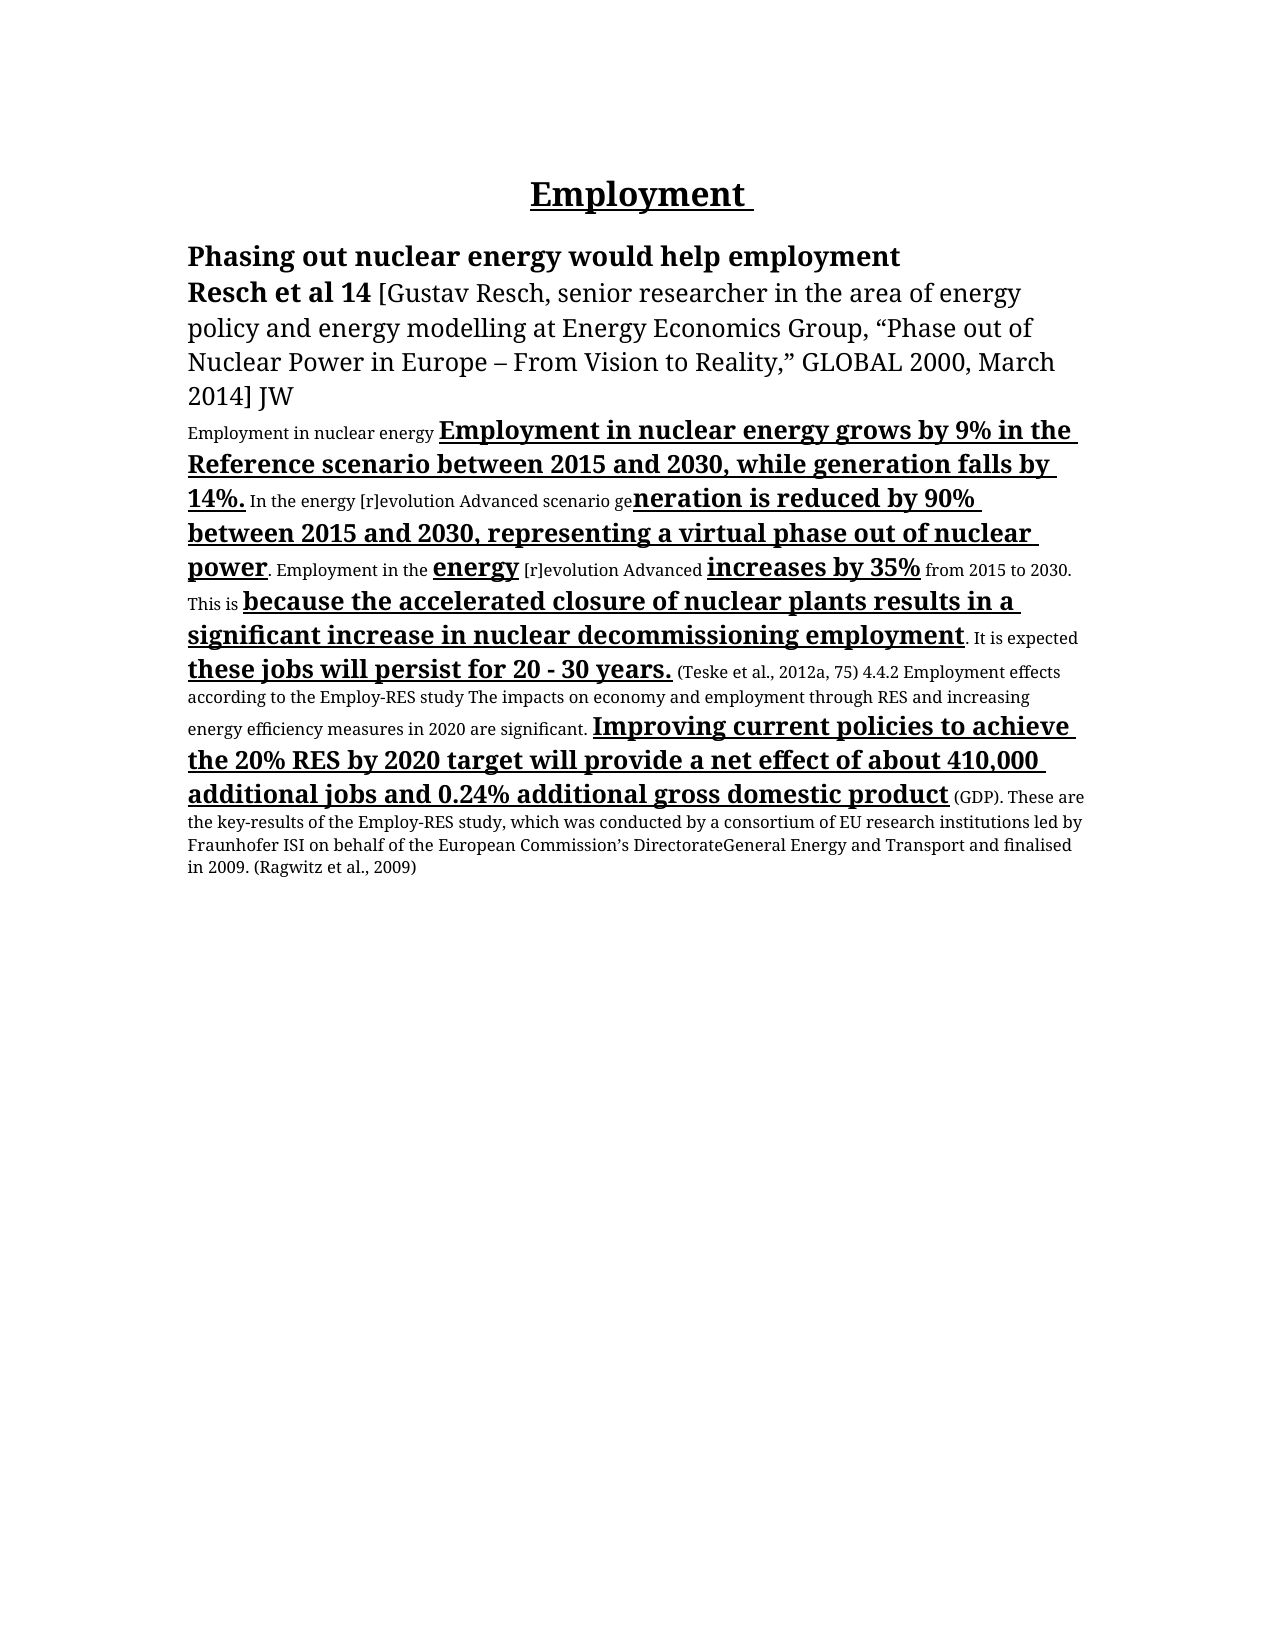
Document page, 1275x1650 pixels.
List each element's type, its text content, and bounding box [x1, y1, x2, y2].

subtitle Employment [187, 171, 1087, 216]
subtitle Phasing out nuclear energy would help employment [187, 237, 1087, 274]
text Resch et al 14 [Gustav Resch, senior researcher in the area of energy policy and energy modelling at Energy Economics Group, “Phase out of Nuclear Power in Europe – From Vision to Reality,” GLOBAL 2000, March 2014] JW [187, 274, 1087, 413]
text Employment in nuclear energy Employment in nuclear energy grows by 9% in the Reference scenario between 2015 and 2030, while generation falls by 14%. In the energy [r]evolution Advanced scenario generation is reduced by 90% between 2015 and 2030, representing a virtual phase out of nuclear power. Employment in the energy [r]evolution Advanced increases by 35% from 2015 to 2030. This is because the accelerated closure of nuclear plants results in a significant increase in nuclear decommissioning employment. It is expected these jobs will persist for 20 - 30 years. (Teske et al., 2012a, 75) 4.4.2 Employment effects according to the Employ-RES study The impacts on economy and employment through RES and increasing energy efficiency measures in 2020 are significant. Improving current policies to achieve the 20% RES by 2020 target will provide a net effect of about 410,000 additional jobs and 0.24% additional gross domestic product (GDP). These are the key-results of the Employ-RES study, which was conducted by a consortium of EU research institutions led by Fraunhofer ISI on behalf of the European Commission’s DirectorateGeneral Energy and Transport and finalised in 2009. (Ragwitz et al., 2009) [187, 413, 1087, 878]
